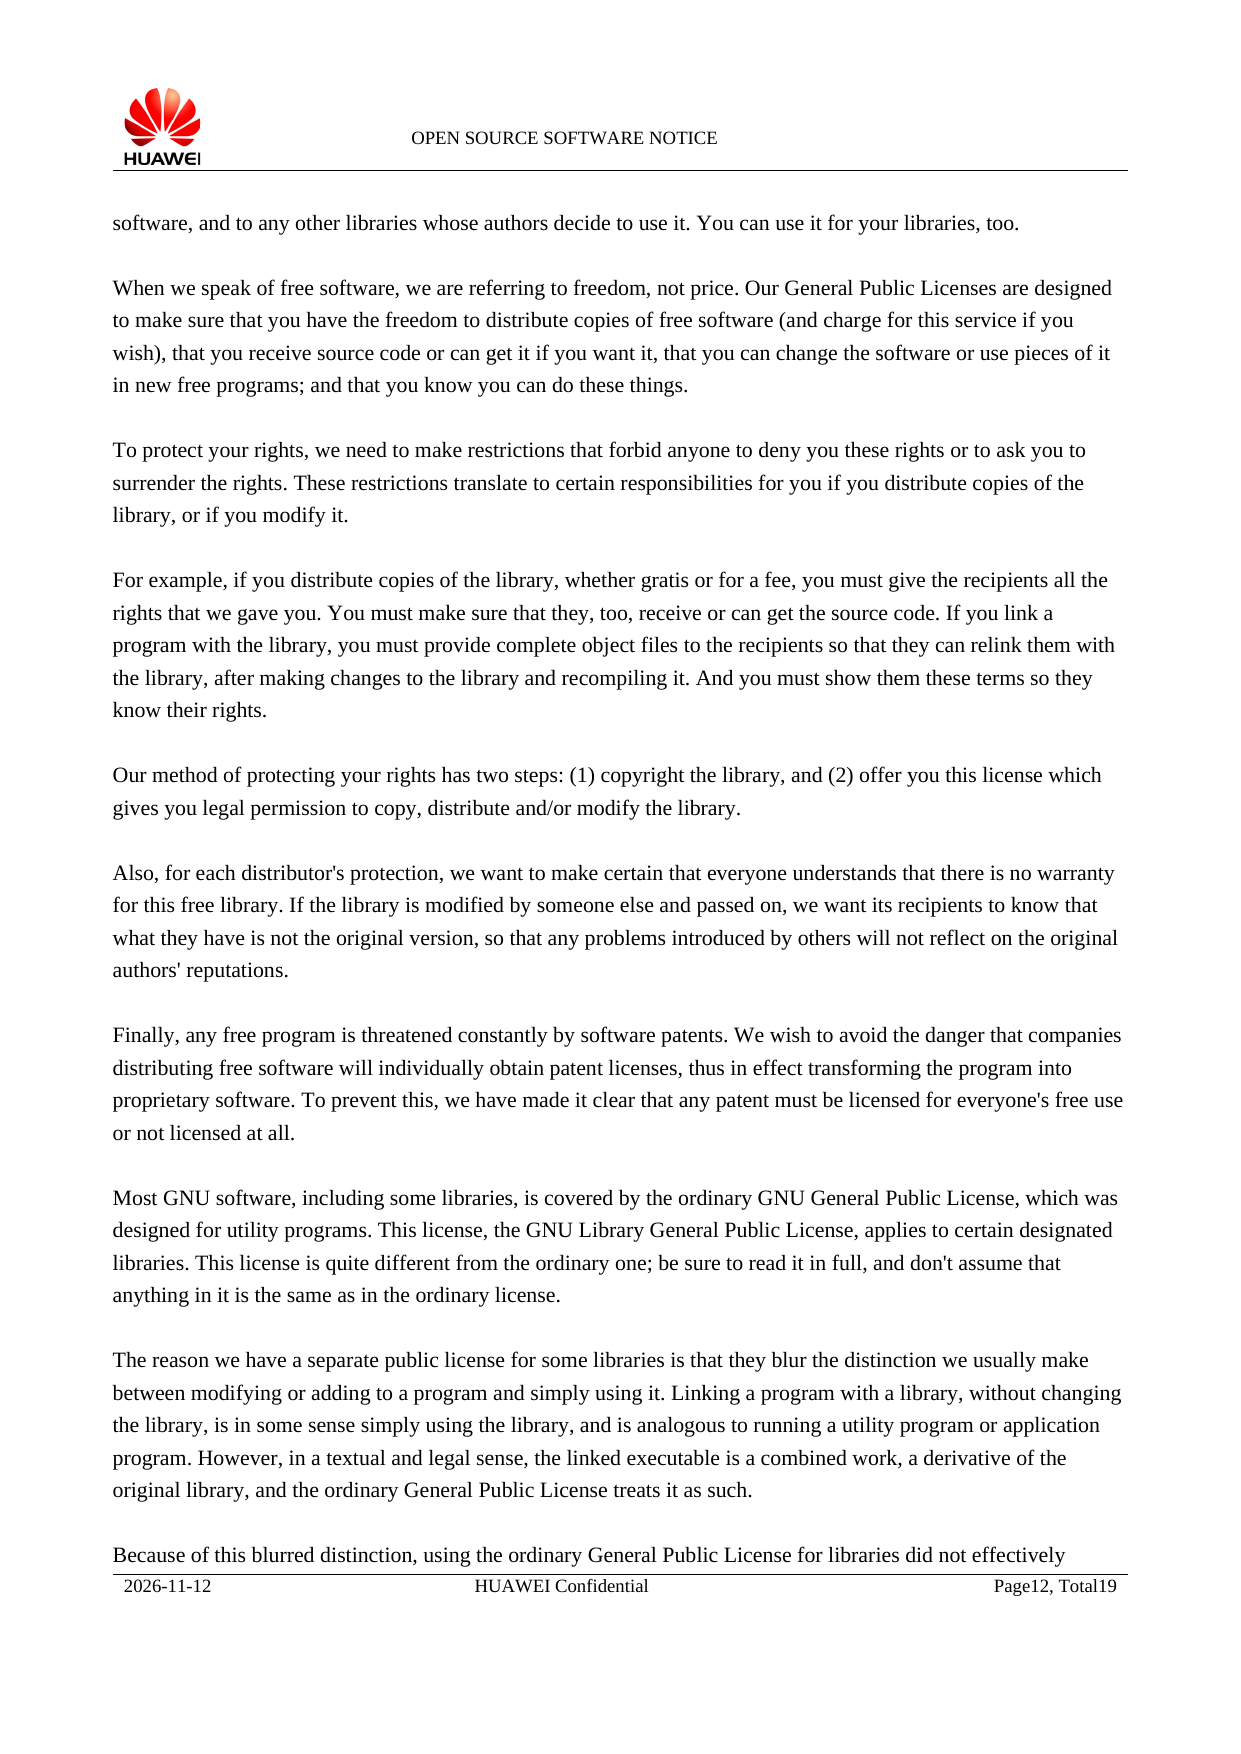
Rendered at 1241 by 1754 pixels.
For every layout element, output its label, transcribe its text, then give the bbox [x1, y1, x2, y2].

picture [124, 88, 201, 165]
